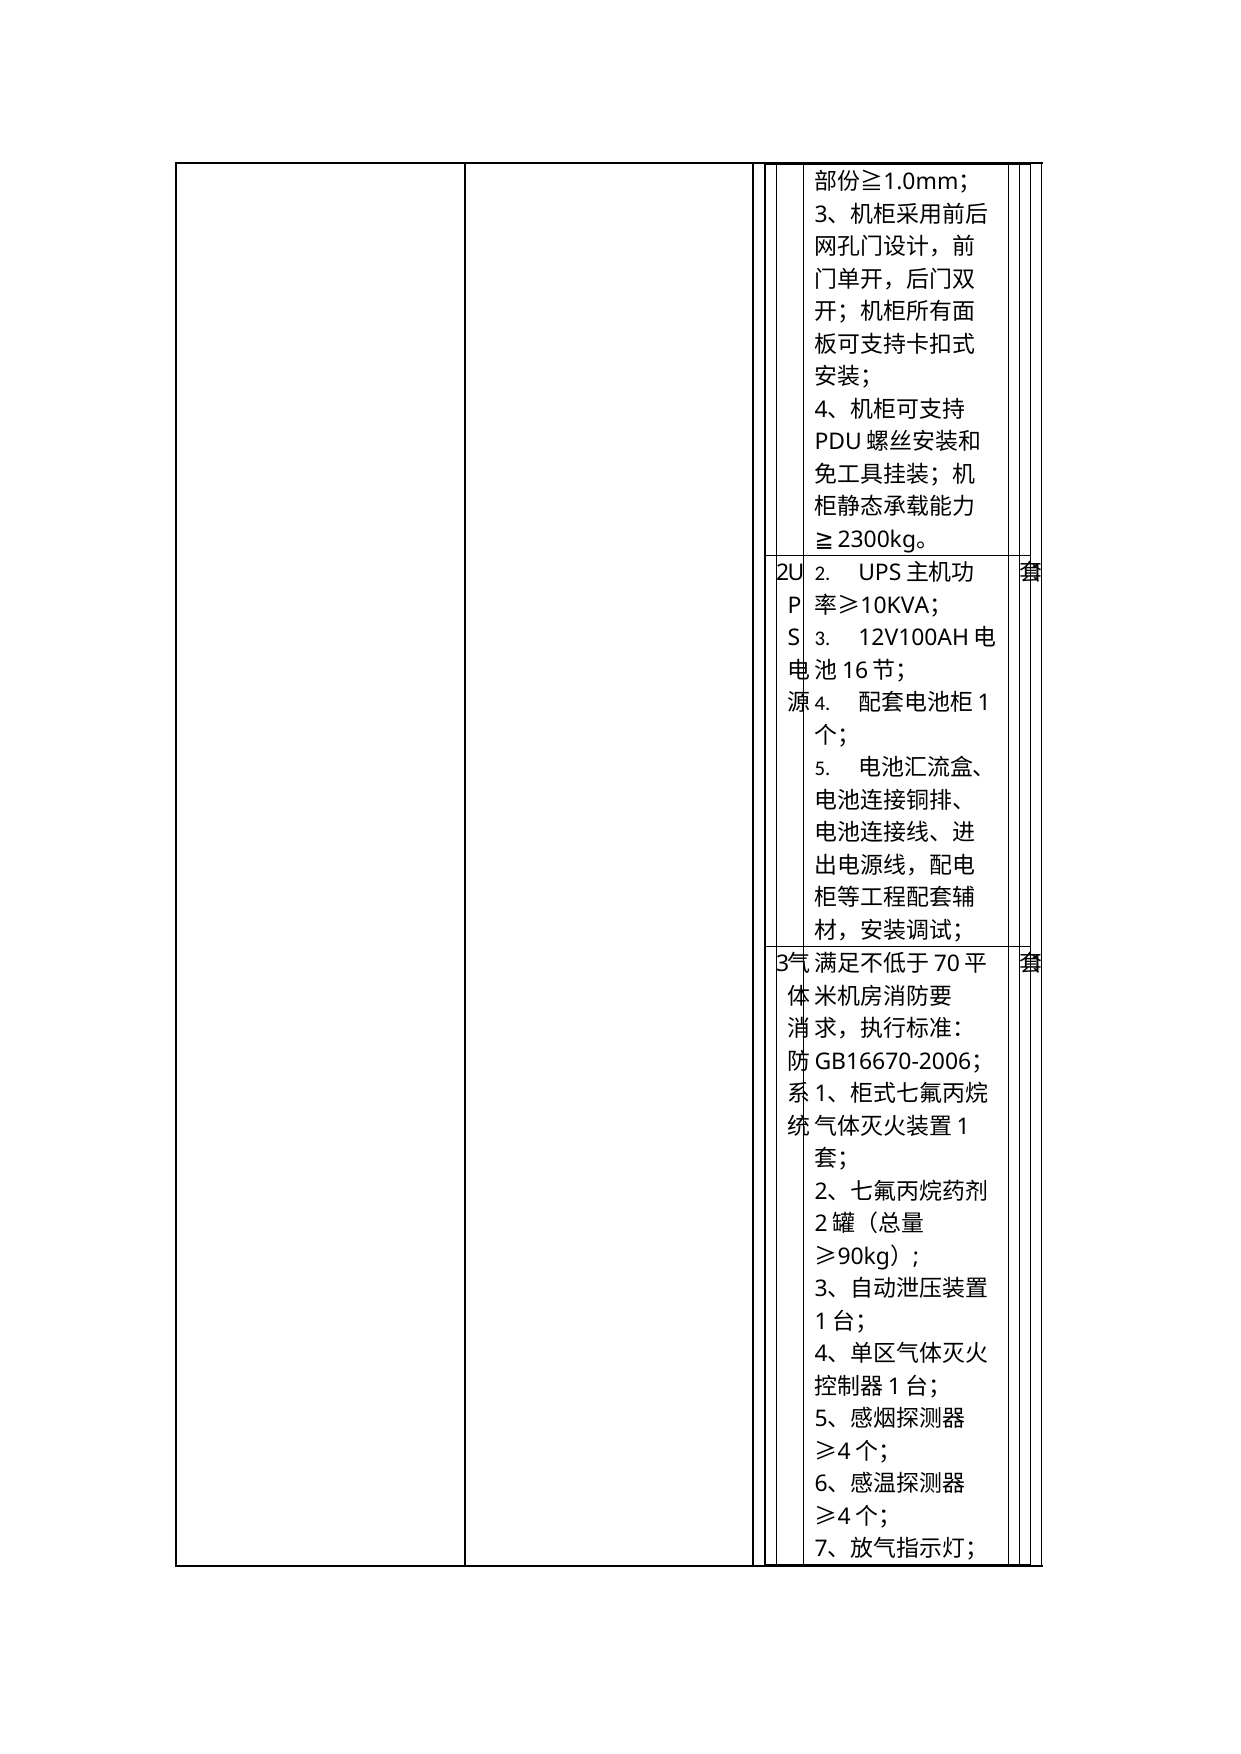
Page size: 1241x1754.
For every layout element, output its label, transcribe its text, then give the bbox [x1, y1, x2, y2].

table_cell [1031, 968, 1041, 1565]
table_cell [1020, 947, 1030, 960]
table_cell [1031, 577, 1041, 960]
table_cell [1020, 556, 1030, 569]
table_cell [804, 165, 1008, 555]
table_cell [804, 947, 1008, 1564]
table_cell 1 [177, 164, 464, 1565]
table_cell [1009, 947, 1019, 1564]
table_cell [1020, 577, 1030, 946]
table_cell [1009, 165, 1019, 555]
table_cell [466, 164, 752, 1565]
table_cell [766, 947, 776, 1564]
table_cell [766, 556, 776, 946]
table_cell [777, 165, 803, 555]
table_cell [1009, 556, 1019, 946]
table_cell [1031, 164, 1041, 569]
table_cell [777, 947, 803, 1564]
table_cell [804, 556, 1008, 946]
table_cell [777, 556, 803, 946]
table_cell [754, 164, 764, 1565]
table_cell [1020, 968, 1030, 1564]
table_cell [766, 165, 776, 555]
table_cell [1020, 165, 1030, 555]
